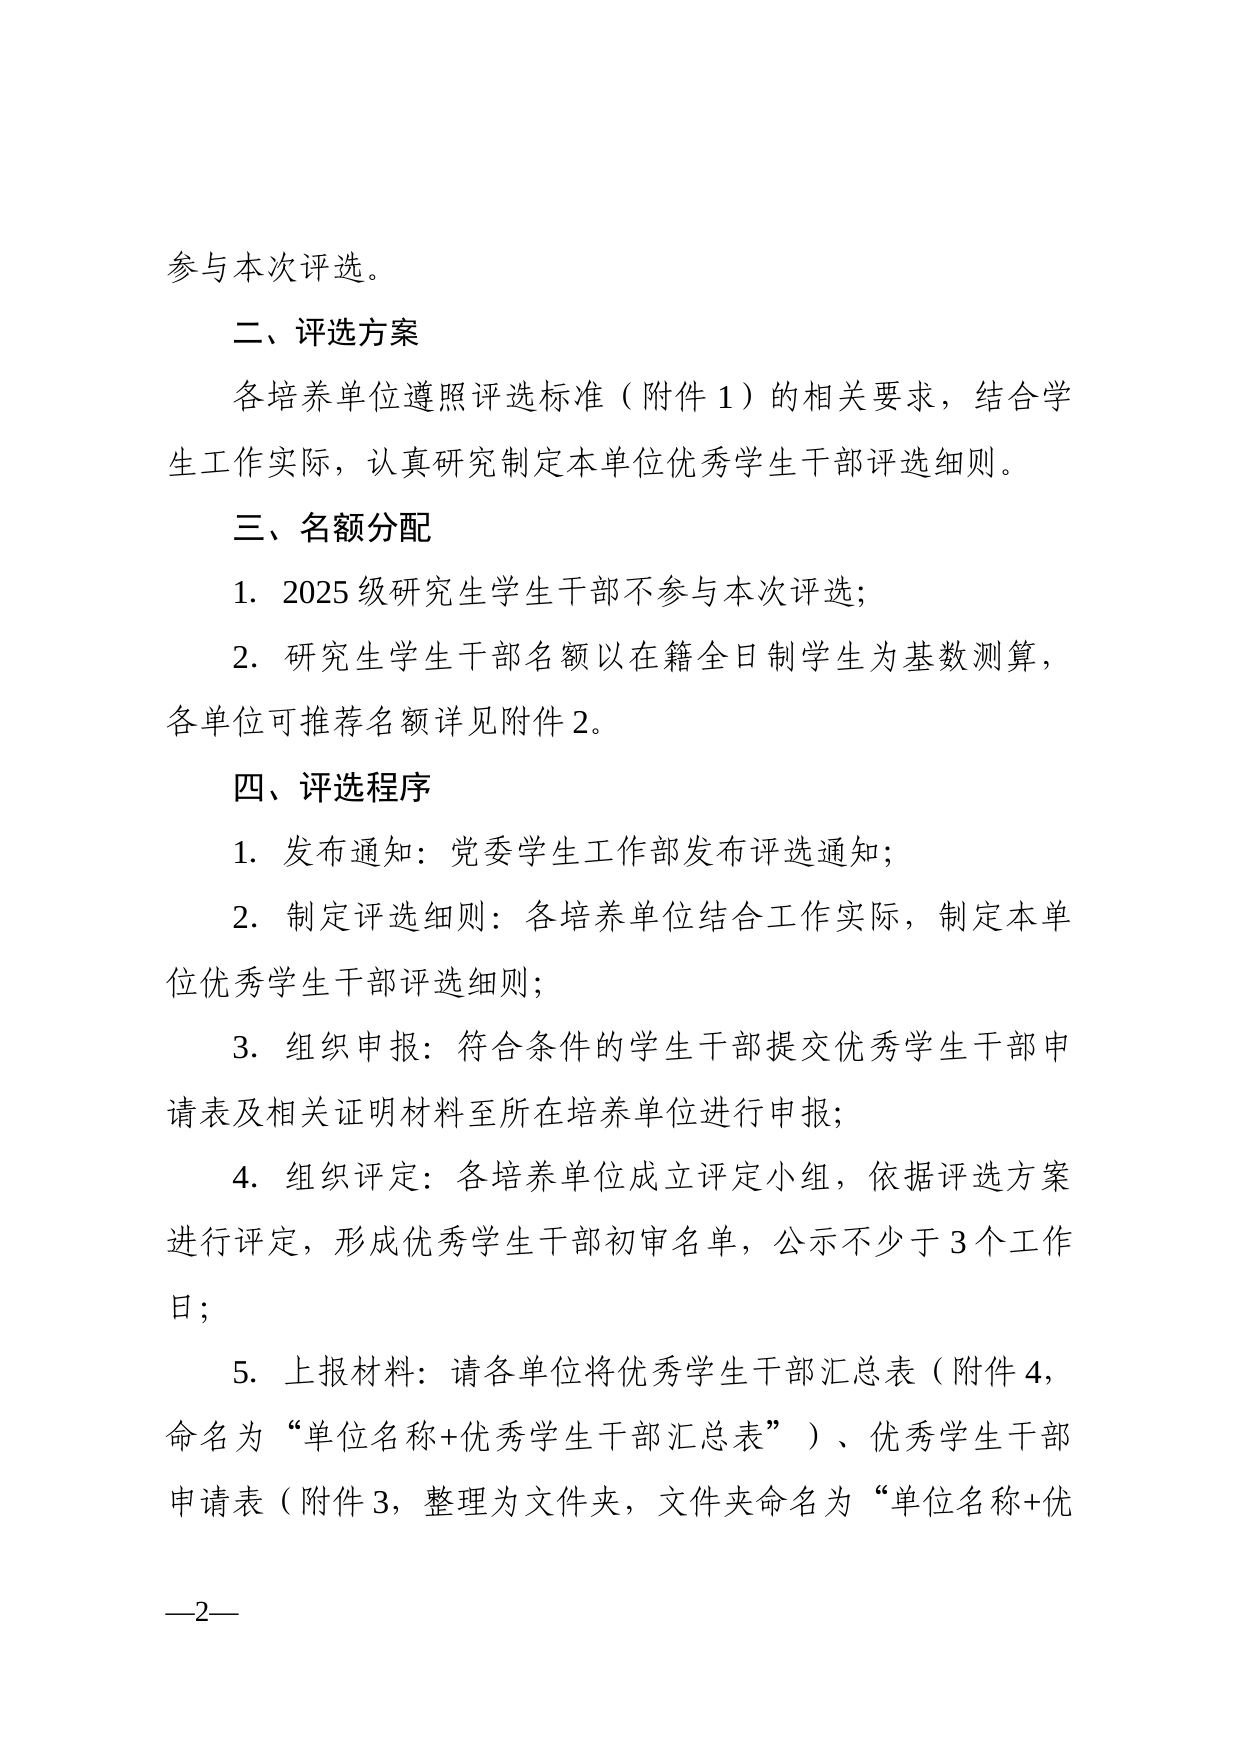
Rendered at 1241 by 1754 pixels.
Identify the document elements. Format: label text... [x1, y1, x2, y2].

text 3．组织申报：符合条件的学生干部提交优秀学生干部申请表及相关证明材料至所在培养单位进行申报； [165, 1013, 1075, 1143]
text 各培养单位遵照评选标准（附件1）的相关要求，结合学生工作实际，认真研究制定本单位优秀学生干部评选细则。 [165, 363, 1075, 493]
text 2．研究生学生干部名额以在籍全日制学生为基数测算，各单位可推荐名额详见附件2。 [165, 623, 1075, 753]
text 四、评选程序 [165, 753, 1075, 818]
text 4．组织评定：各培养单位成立评定小组，依据评选方案进行评定，形成优秀学生干部初审名单，公示不少于3个工作日； [165, 1143, 1075, 1338]
text 1．2025级研究生学生干部不参与本次评选； [165, 558, 1075, 623]
text 2．制定评选细则：各培养单位结合工作实际，制定本单位优秀学生干部评选细则； [165, 883, 1075, 1013]
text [165, 1338, 1075, 1533]
text 三、名额分配 [165, 493, 1075, 558]
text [165, 233, 1075, 298]
text 二、评选方案 [165, 298, 1075, 363]
text 1．发布通知：党委学生工作部发布评选通知； [165, 818, 1075, 883]
